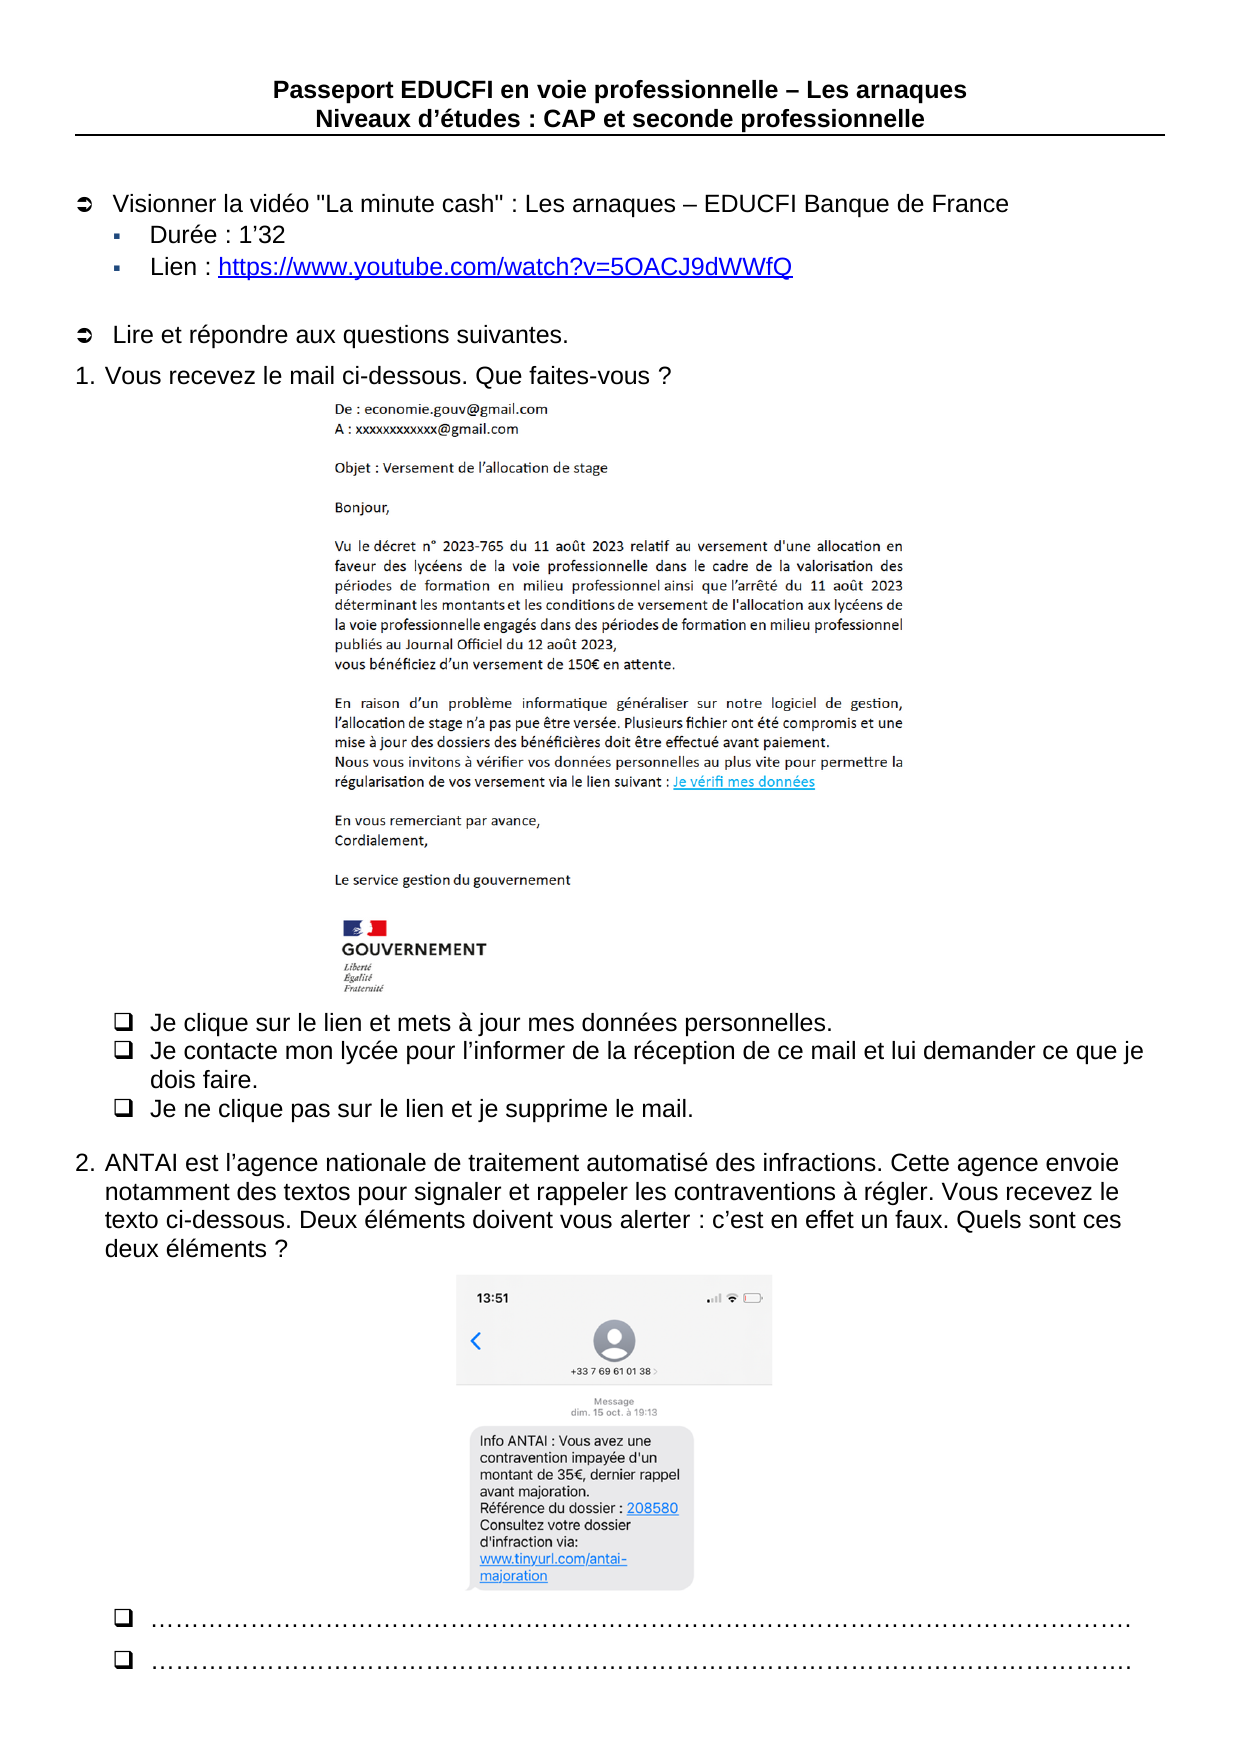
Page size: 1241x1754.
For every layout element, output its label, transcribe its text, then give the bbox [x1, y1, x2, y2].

list Durée : 1’32 [112, 220, 1165, 249]
list Lire et répondre aux questions suivantes. [75, 320, 1165, 349]
list ANTAI est l’agence nationale de traitement automatisé des infractions. Cette agence envoie notamment des textos pour signaler et rappeler les contraventions à régler. Vous recevez le texto ci-dessous. Deux éléments doivent vous alerter : c’est en effet un faux. Quels sont ces deux éléments ? [75, 1148, 1165, 1263]
text Niveaux d’études : CAP et seconde professionnelle [75, 104, 1165, 134]
list Je ne clique pas sur le lien et je supprime le mail. [112, 1094, 1165, 1123]
text Passeport EDUCFI en voie professionnelle – Les arnaques [75, 75, 1165, 104]
list Lien : https://www.youtube.com/watch?v=5OACJ9dWWfQ [112, 251, 1165, 280]
list Je contacte mon lycée pour l’informer de la réception de ce mail et lui demander ce que je dois faire. [112, 1036, 1165, 1094]
picture [323, 390, 917, 995]
list ………………………………………………………………………………………………………. [112, 1646, 1165, 1675]
list ………………………………………………………………………………………………………. [112, 1604, 1165, 1633]
list Visionner la vidéo "La minute cash" : Les arnaques – EDUCFI Banque de France [75, 189, 1165, 218]
list Je clique sur le lien et mets à jour mes données personnelles. [112, 1007, 1165, 1036]
list Vous recevez le mail ci-dessous. Que faites-vous ? [75, 361, 1165, 390]
picture [448, 1262, 792, 1605]
